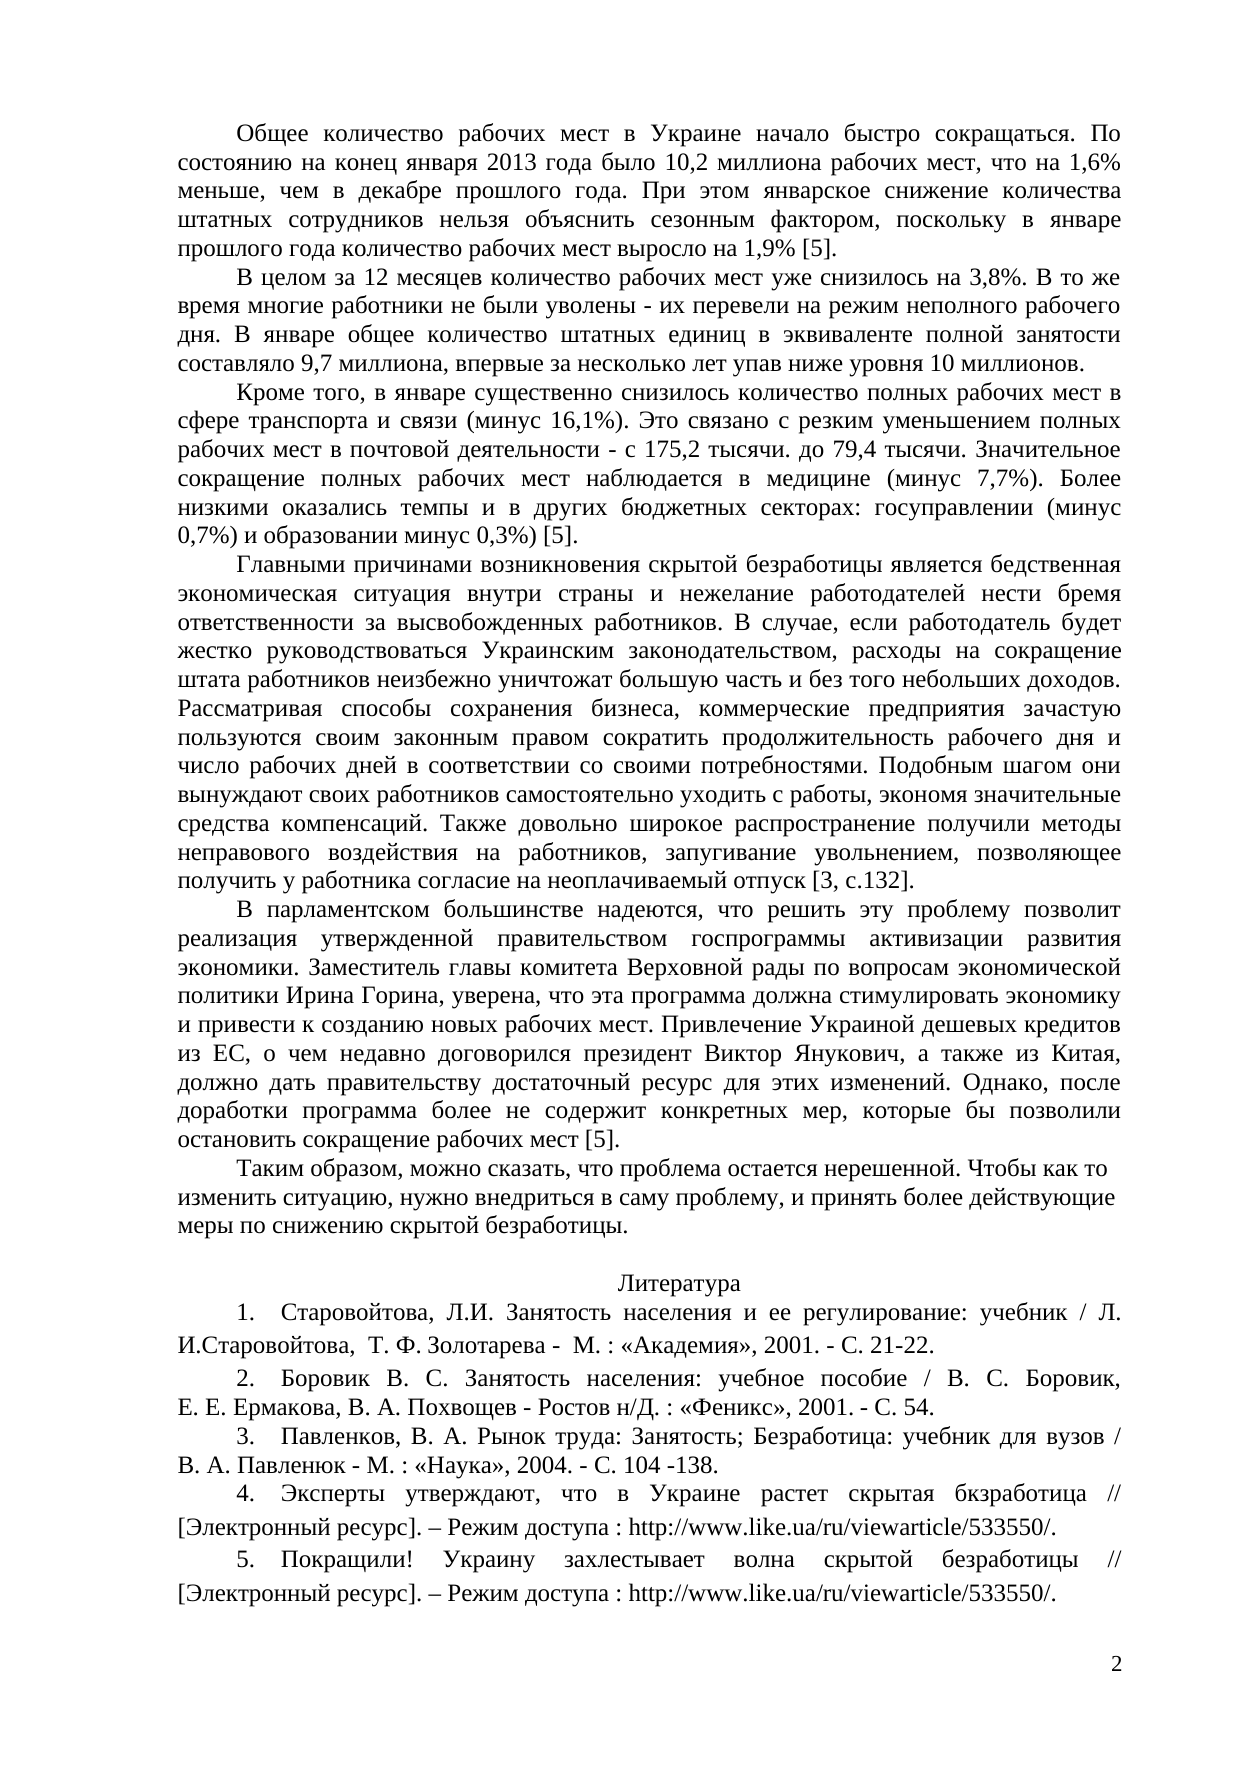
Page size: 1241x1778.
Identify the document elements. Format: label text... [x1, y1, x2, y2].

list Эксперты утверждают, что в Украине растет скрытая бкзработица // [Электронный ресурс]. – Режим доступа : http://www.like.ua/ru/viewarticle/533550/. [177, 1478, 1122, 1540]
text Общее количество рабочих мест в Украине начало быстро сокращаться. По состоянию на конец января 2013 года было 10,2 миллиона рабочих мест, что на 1,6% меньше, чем в декабре прошлого года. При этом январское снижение количества штатных сотрудников нельзя объяснить сезонным фактором, поскольку в январе прошлого года количество рабочих мест выросло на 1,9% [5]. [177, 118, 1122, 262]
list Покращили! Украину захлестывает волна скрытой безработицы // [Электронный ресурс]. – Режим доступа : http://www.like.ua/ru/viewarticle/533550/. [177, 1544, 1122, 1606]
list Старовойтова, Л.И. Занятость населения и ее регулирование: учебник / Л. И.Старовойтова, Т. Ф. Золотарева - М. : «Академия», 2001. - С. 21-22. [177, 1297, 1122, 1359]
list Боровик В. С. Занятость населения: учебное пособие / В. С. Боровик, Е. Е. Ермакова, В. А. Похвощев - Ростов н/Д. : «Феникс», 2001. - С. 54. [177, 1363, 1122, 1421]
text В целом за 12 месяцев количество рабочих мест уже снизилось на 3,8%. В то же время многие работники не были уволены - их перевели на режим неполного рабочего дня. В январе общее количество штатных единиц в эквиваленте полной занятости составляло 9,7 миллиона, впервые за несколько лет упав ниже уровня 10 миллионов. [177, 262, 1122, 377]
text Главными причинами возникновения скрытой безработицы является бедственная экономическая ситуация внутри страны и нежелание работодателей нести бремя ответственности за высвобожденных работников. В случае, если работодатель будет жестко руководствоваться Украинским законодательством, расходы на сокращение штата работников неизбежно уничтожат большую часть и без того небольших доходов. Рассматривая способы сохранения бизнеса, коммерческие предприятия зачастую пользуются своим законным правом сократить продолжительность рабочего дня и число рабочих дней в соответствии со своими потребностями. Подобным шагом они вынуждают своих работников самостоятельно уходить с работы, экономя значительные средства компенсаций. Также довольно широкое распространение получили методы неправового воздействия на работников, запугивание увольнением, позволяющее получить у работника согласие на неоплачиваемый отпуск [3, с.132]. [177, 549, 1122, 894]
text Кроме того, в январе существенно снизилось количество полных рабочих мест в сфере транспорта и связи (минус 16,1%). Это связано с резким уменьшением полных рабочих мест в почтовой деятельности - с 175,2 тысячи. до 79,4 тысячи. Значительное сокращение полных рабочих мест наблюдается в медицине (минус 7,7%). Более низкими оказались темпы и в других бюджетных секторах: госуправлении (минус 0,7%) и образовании минус 0,3%) [5]. [177, 377, 1122, 549]
text В парламентском большинстве надеются, что решить эту проблему позволит реализация утвержденной правительством госпрограммы активизации развития экономики. Заместитель главы комитета Верховной рады по вопросам экономической политики Ирина Горина, уверена, что эта программа должна стимулировать экономику и привести к созданию новых рабочих мест. Привлечение Украиной дешевых кредитов из ЕС, о чем недавно договорился президент Виктор Янукович, а также из Китая, должно дать правительству достаточный ресурс для этих изменений. Однако, после доработки программа более не содержит конкретных мер, которые бы позволили остановить сокращение рабочих мест [5]. [177, 894, 1122, 1153]
list Павленков, В. А. Рынок труда: Занятость; Безработица: учебник для вузов / В. А. Павленюк - М. : «Наука», 2004. - С. 104 -138. [177, 1421, 1122, 1478]
text Литература [177, 1268, 1122, 1297]
text Таким образом, можно сказать, что проблема остается нерешенной. Чтобы как то изменить ситуацию, нужно внедриться в саму проблему, и принять более действующие меры по снижению скрытой безработицы. [177, 1153, 1122, 1239]
